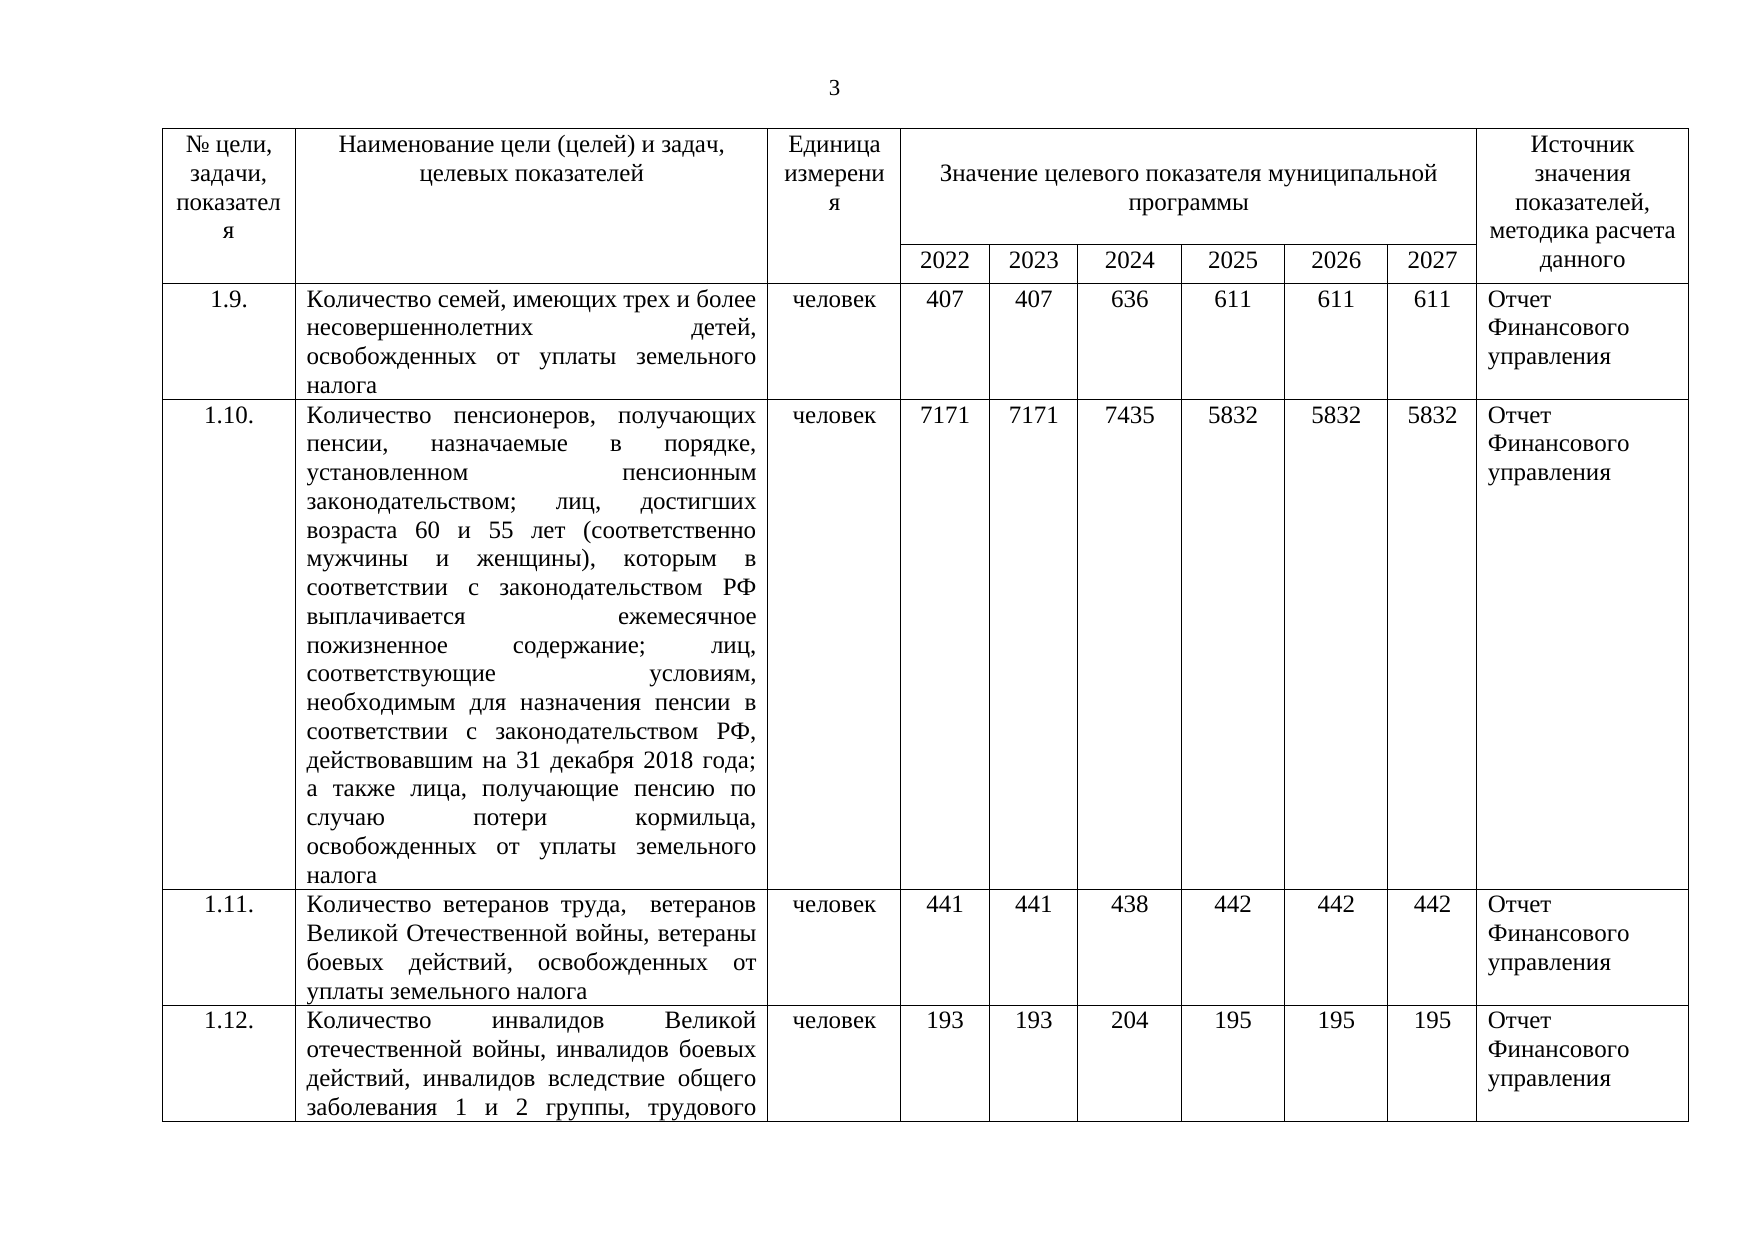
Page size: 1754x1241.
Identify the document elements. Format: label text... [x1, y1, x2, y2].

table_cell Отчет Финансового управления [1477, 1006, 1688, 1121]
table_cell 7171 [990, 400, 1077, 888]
table_cell 195 [1285, 1006, 1387, 1121]
table_cell человек [768, 400, 900, 888]
table_cell 1.9. [163, 284, 295, 399]
table_cell 2025 [1182, 245, 1284, 283]
table_cell 442 [1182, 890, 1284, 1004]
table_header Единица измерения [768, 129, 900, 283]
table_cell 5832 [1388, 400, 1476, 888]
table_cell 1.12. [163, 1006, 295, 1121]
table_cell 7435 [1078, 400, 1181, 888]
table_header Источник значения показателей, методика расчета данного показателя [1477, 129, 1688, 283]
table_cell 2024 [1078, 245, 1181, 283]
table_cell 195 [1388, 1006, 1476, 1121]
table_cell 407 [990, 284, 1077, 399]
table_cell 441 [990, 890, 1077, 1004]
table_cell 1.10. [163, 400, 295, 888]
table_cell 195 [1182, 1006, 1284, 1121]
table_cell 2022 [901, 245, 989, 283]
table_cell 5832 [1285, 400, 1387, 888]
table_cell 611 [1388, 284, 1476, 399]
table_cell 193 [990, 1006, 1077, 1121]
table_cell 204 [1078, 1006, 1181, 1121]
table_cell Отчет Финансового управления [1477, 284, 1688, 399]
table_cell 7171 [901, 400, 989, 888]
table_cell Количество семей, имеющих трех и более несовершеннолетних детей, освобожденных от уплаты земельного налога [296, 284, 767, 399]
table_cell 193 [901, 1006, 989, 1121]
table_cell 441 [901, 890, 989, 1004]
table_header № цели, задачи, показателя [163, 129, 295, 283]
table_cell Количество ветеранов труда, ветеранов Великой Отечественной войны, ветераны боевых действий, освобожденных от уплаты земельного налога [296, 890, 767, 1004]
table_cell 5832 [1182, 400, 1284, 888]
table_cell 2026 [1285, 245, 1387, 283]
table_header Наименование цели (целей) и задач, целевых показателей [296, 129, 767, 283]
table_cell 2023 [990, 245, 1077, 283]
table_cell человек [768, 284, 900, 399]
table_cell 636 [1078, 284, 1181, 399]
table_cell 2027 [1388, 245, 1476, 283]
table_cell 1.11. [163, 890, 295, 1004]
table_cell человек [768, 890, 900, 1004]
table_cell 438 [1078, 890, 1181, 1004]
table_cell Количество пенсионеров, получающих пенсии, назначаемые в порядке, установленном пенсионным законодательством; лиц, достигших возраста 60 и 55 лет (соответственно мужчины и женщины), которым в соответствии с законодательством РФ выплачивается ежемесячное пожизненное содержание; лиц, соответствующие условиям, необходимым для назначения пенсии в соответствии с законодательством РФ, действовавшим на 31 декабря 2018 года; а также лица, получающие пенсию по случаю потери кормильца, освобожденных от уплаты земельного налога [296, 400, 767, 888]
table_header Значение целевого показателя муниципальной программы [901, 129, 1476, 244]
table_cell человек [768, 1006, 900, 1121]
table_cell Отчет Финансового управления [1477, 400, 1688, 888]
table_cell 442 [1388, 890, 1476, 1004]
table_cell 442 [1285, 890, 1387, 1004]
table_cell 407 [901, 284, 989, 399]
table_cell Отчет Финансового управления [1477, 890, 1688, 1004]
table_cell 611 [1182, 284, 1284, 399]
table_cell 611 [1285, 284, 1387, 399]
